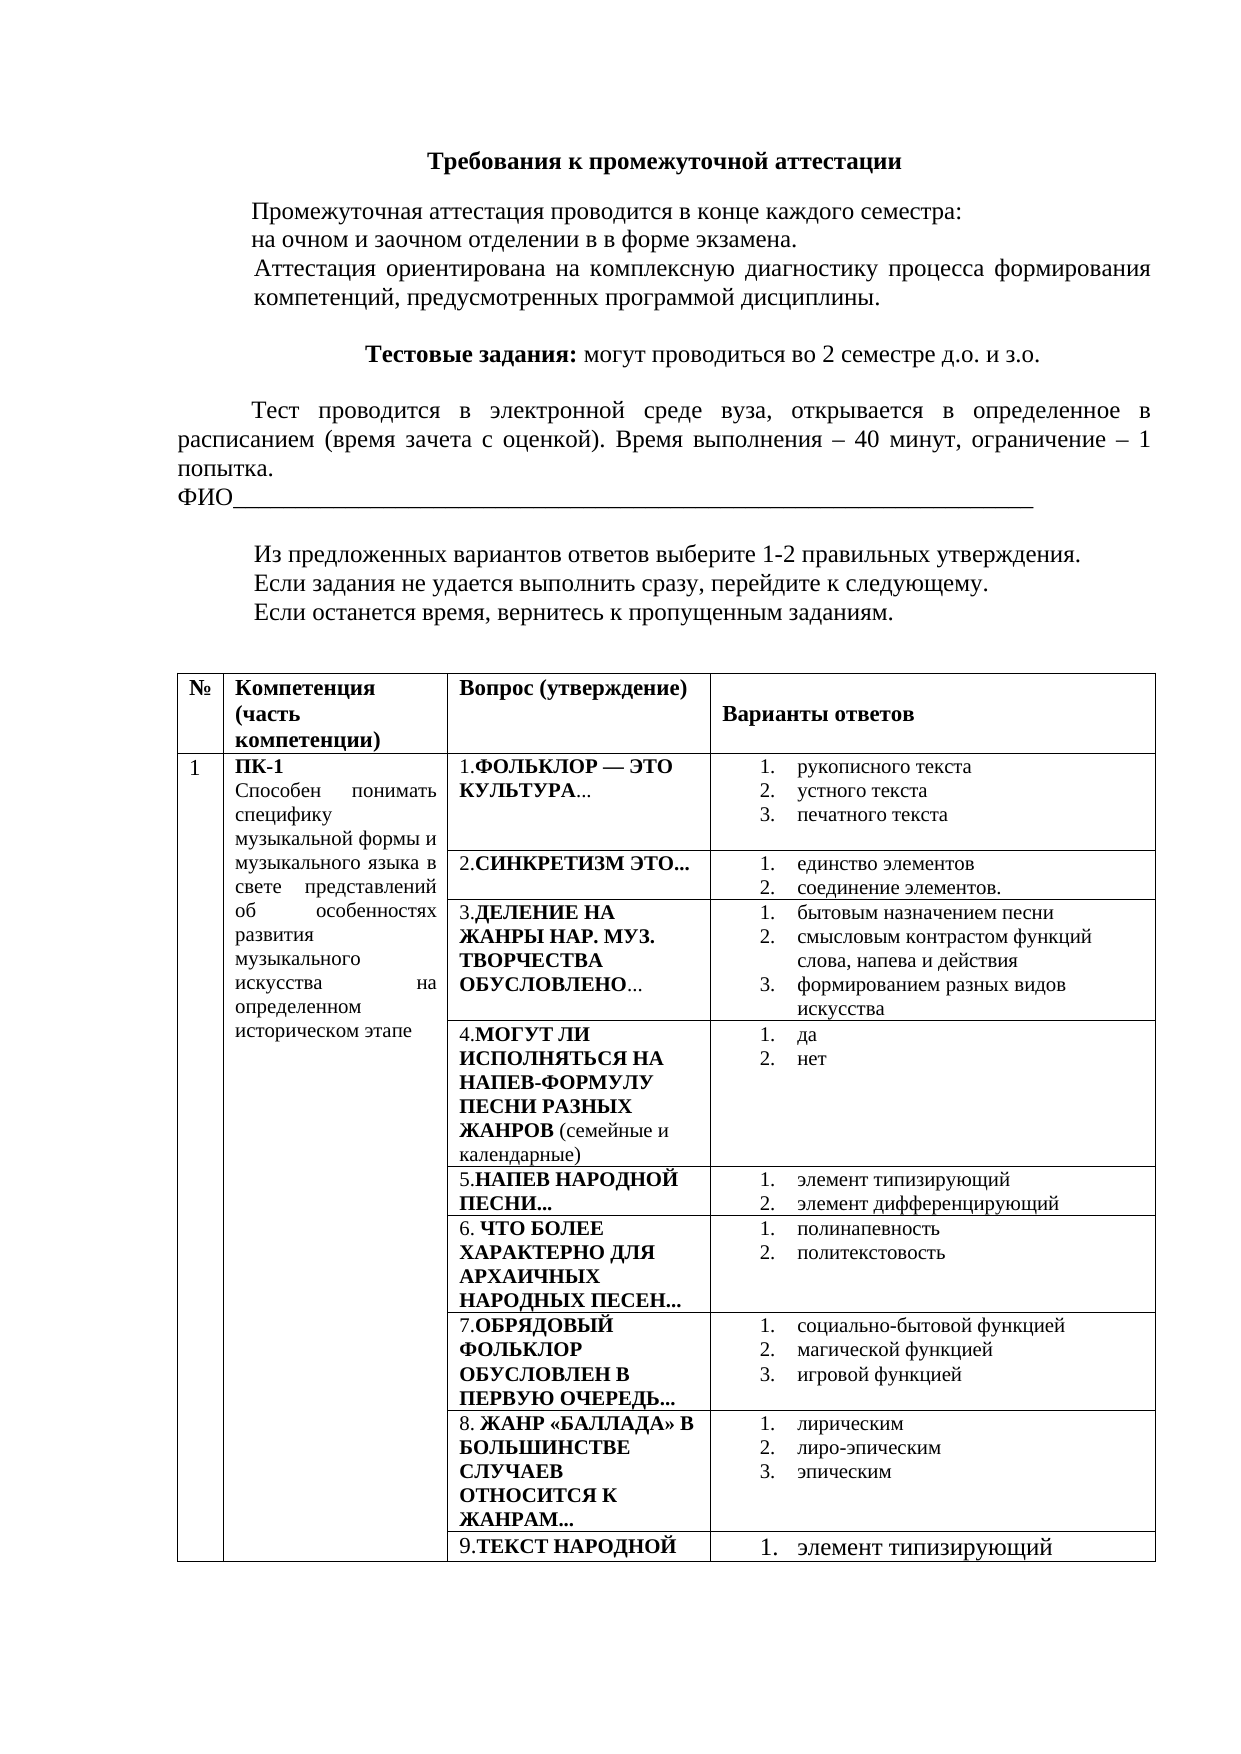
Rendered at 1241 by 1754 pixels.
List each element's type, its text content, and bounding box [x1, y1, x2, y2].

text Если останется время, вернитесь к пропущенным заданиям. [254, 597, 1152, 626]
table_cell 3.ДЕЛЕНИЕ НА ЖАНРЫ НАР. МУЗ. ТВОРЧЕСТВА ОБУСЛОВЛЕНО... [448, 900, 710, 1020]
text ФИО________________________________________________________________ [177, 482, 1152, 511]
text Требования к промежуточной аттестации [177, 146, 1152, 175]
text Из предложенных вариантов ответов выберите 1-2 правильных утверждения. [254, 539, 1152, 568]
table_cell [448, 1532, 710, 1561]
table_header Варианты ответов [711, 674, 1155, 753]
text Промежуточная аттестация проводится в конце каждого семестра: [177, 196, 1152, 224]
table_cell элемент типизирующий элемент дифференцирующий [711, 1167, 1155, 1215]
table_cell бытовым назначением песни смысловым контрастом функций слова, напева и действия формированием разных видов искусства [711, 900, 1155, 1020]
table_cell лирическим лиро-эпическим эпическим [711, 1411, 1155, 1531]
table_cell 1.ФОЛЬКЛОР — ЭТО КУЛЬТУРА... [448, 754, 710, 850]
table_cell да нет [711, 1021, 1155, 1166]
table_cell рукописного текста устного текста печатного текста [711, 754, 1155, 850]
table_cell 4.МОГУТ ЛИ ИСПОЛНЯТЬСЯ НА НАПЕВ-ФОРМУЛУ ПЕСНИ РАЗНЫХ ЖАНРОВ (семейные и календарные) [448, 1021, 710, 1166]
text на очном и заочном отделении в в форме экзамена. [177, 224, 1152, 253]
table_cell 6. ЧТО БОЛЕЕ ХАРАКТЕРНО ДЛЯ АРХАИЧНЫХ НАРОДНЫХ ПЕСЕН... [448, 1216, 710, 1312]
table_cell 7.ОБРЯДОВЫЙ ФОЛЬКЛОР ОБУСЛОВЛЕН В ПЕРВУЮ ОЧЕРЕДЬ... [448, 1313, 710, 1409]
text Тестовые задания: могут проводиться во 2 семестре д.о. и з.о. [254, 339, 1152, 368]
table_cell 8. ЖАНР «БАЛЛАДА» В БОЛЬШИНСТВЕ СЛУЧАЕВ ОТНОСИТСЯ К ЖАНРАМ... [448, 1411, 710, 1531]
text Тест проводится в электронной среде вуза, открывается в определенное в расписанием (время зачета с оценкой). Время выполнения – 40 минут, ограничение – 1 попытка. [177, 396, 1152, 482]
table_header № [178, 674, 223, 753]
table_header Компетенция (часть компетенции) [224, 674, 447, 753]
table_cell 1 [178, 754, 223, 1561]
text Если задания не удается выполнить сразу, перейдите к следующему. [254, 568, 1152, 597]
table_cell полинапевность политекстовость [711, 1216, 1155, 1312]
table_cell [711, 1532, 1155, 1561]
table_cell 5.НАПЕВ НАРОДНОЙ ПЕСНИ... [448, 1167, 710, 1215]
text Аттестация ориентирована на комплексную диагностику процесса формирования компетенций, предусмотренных программой дисциплины. [254, 253, 1152, 311]
table_cell 2.СИНКРЕТИЗМ ЭТО... [448, 851, 710, 899]
table_cell единство элементов соединение элементов. [711, 851, 1155, 899]
table_cell социально-бытовой функцией магической функцией игровой функцией [711, 1313, 1155, 1409]
table_header Вопрос (утверждение) [448, 674, 710, 753]
